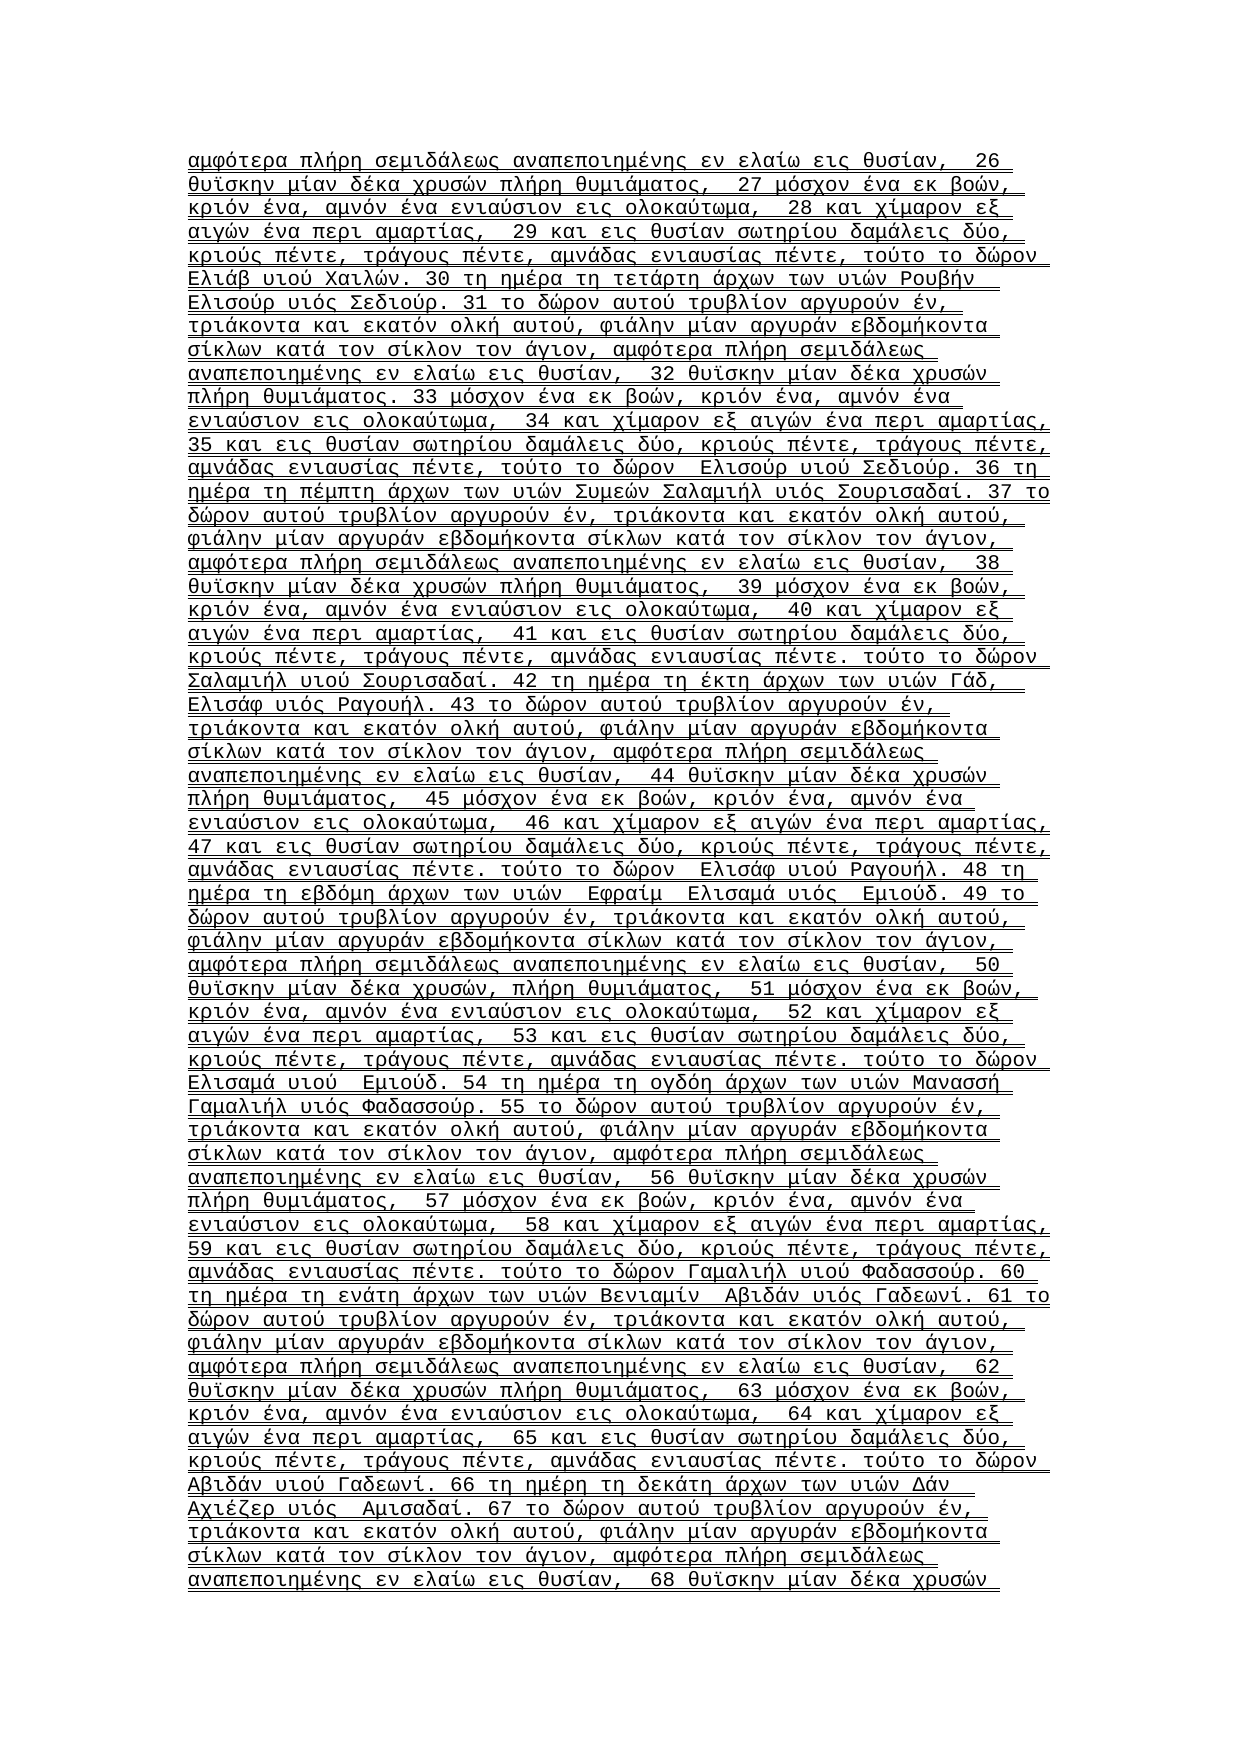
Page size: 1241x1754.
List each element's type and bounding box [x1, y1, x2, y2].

text [187, 150, 1053, 1592]
